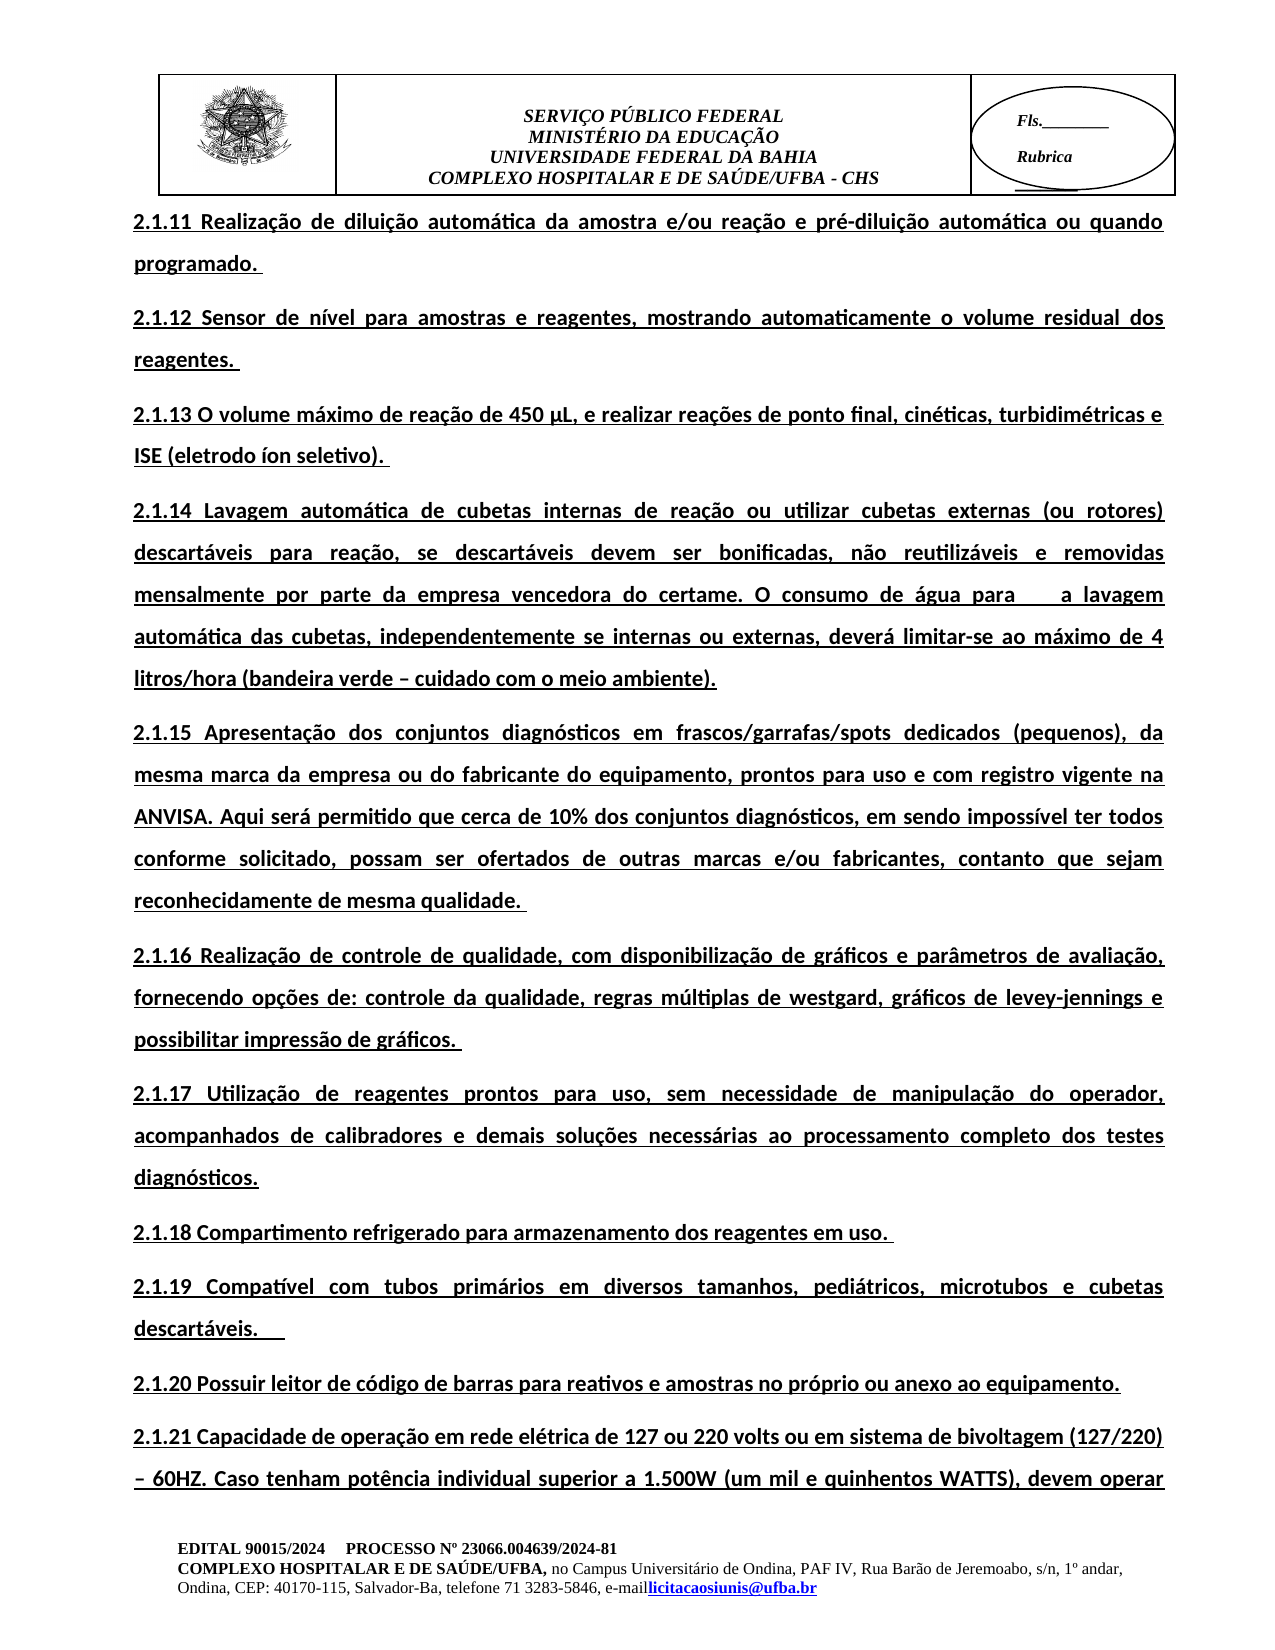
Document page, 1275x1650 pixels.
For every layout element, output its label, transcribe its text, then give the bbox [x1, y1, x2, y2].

text 2.1.12 Sensor de nível para amostras e reagentes, mostrando automaticamente o volume residual dos reagentes. [133, 329, 1165, 373]
picture [192, 80, 299, 172]
text 2.1.17 Utilização de reagentes prontos para uso, sem necessidade de manipulação do operador, acompanhados de calibradores e demais soluções necessárias ao processamento completo dos testes diagnósticos. [133, 1105, 1165, 1191]
text 2.1.15 Apresentação dos conjuntos diagnósticos em frascos/garrafas/spots dedicados (pequenos), da mesma marca da empresa ou do fabricante do equipamento, prontos para uso e com registro vigente na ANVISA. Aqui será permitido que cerca de 10% dos conjuntos diagnósticos, em sendo impossível ter todos conforme solicitado, possam ser ofertados de outras marcas e/ou fabricantes, contanto que sejam reconhecidamente de mesma qualidade. [133, 718, 1165, 914]
text 2.1.12 Sensor de nível para amostras e reagentes, mostrando automaticamente o volume residual dos reagentes. [133, 303, 1165, 327]
text 2.1.11 Realização de diluição automática da amostra e/ou reação e pré-diluição automática ou quando programado. [133, 207, 1165, 277]
text 2.1.20 Possuir leitor de código de barras para reativos e amostras no próprio ou anexo ao equipamento. [133, 1369, 1165, 1397]
text 2.1.14 Lavagem automática de cubetas internas de reação ou utilizar cubetas externas (ou rotores) descartáveis para reação, se descartáveis devem ser bonificadas, não reutilizáveis e removidas mensalmente por parte da empresa vencedora do certame. O consumo de água para a lavagem automática das cubetas, independentemente se internas ou externas, deverá limitar-se ao máximo de 4 litros/hora (bandeira verde – cuidado com o meio ambiente). [133, 522, 1165, 692]
text 2.1.16 Realização de controle de qualidade, com disponibilização de gráficos e parâmetros de avaliação, fornecendo opções de: controle da qualidade, regras múltiplas de westgard, gráficos de levey-jennings e possibilitar impressão de gráficos. [133, 941, 1165, 965]
text 2.1.17 Utilização de reagentes prontos para uso, sem necessidade de manipulação do operador, acompanhados de calibradores e demais soluções necessárias ao processamento completo dos testes diagnósticos. [133, 1079, 1165, 1103]
text 2.1.16 Realização de controle de qualidade, com disponibilização de gráficos e parâmetros de avaliação, fornecendo opções de: controle da qualidade, regras múltiplas de westgard, gráficos de levey-jennings e possibilitar impressão de gráficos. [133, 967, 1165, 1053]
text 2.1.13 O volume máximo de reação de 450 µL, e realizar reações de ponto final, cinéticas, turbidimétricas e ISE (eletrodo íon seletivo). [133, 400, 1165, 470]
text 2.1.18 Compartimento refrigerado para armazenamento dos reagentes em uso. [133, 1218, 1165, 1246]
text 2.1.19 Compatível com tubos primários em diversos tamanhos, pediátricos, microtubos e cubetas descartáveis. [133, 1272, 1165, 1342]
